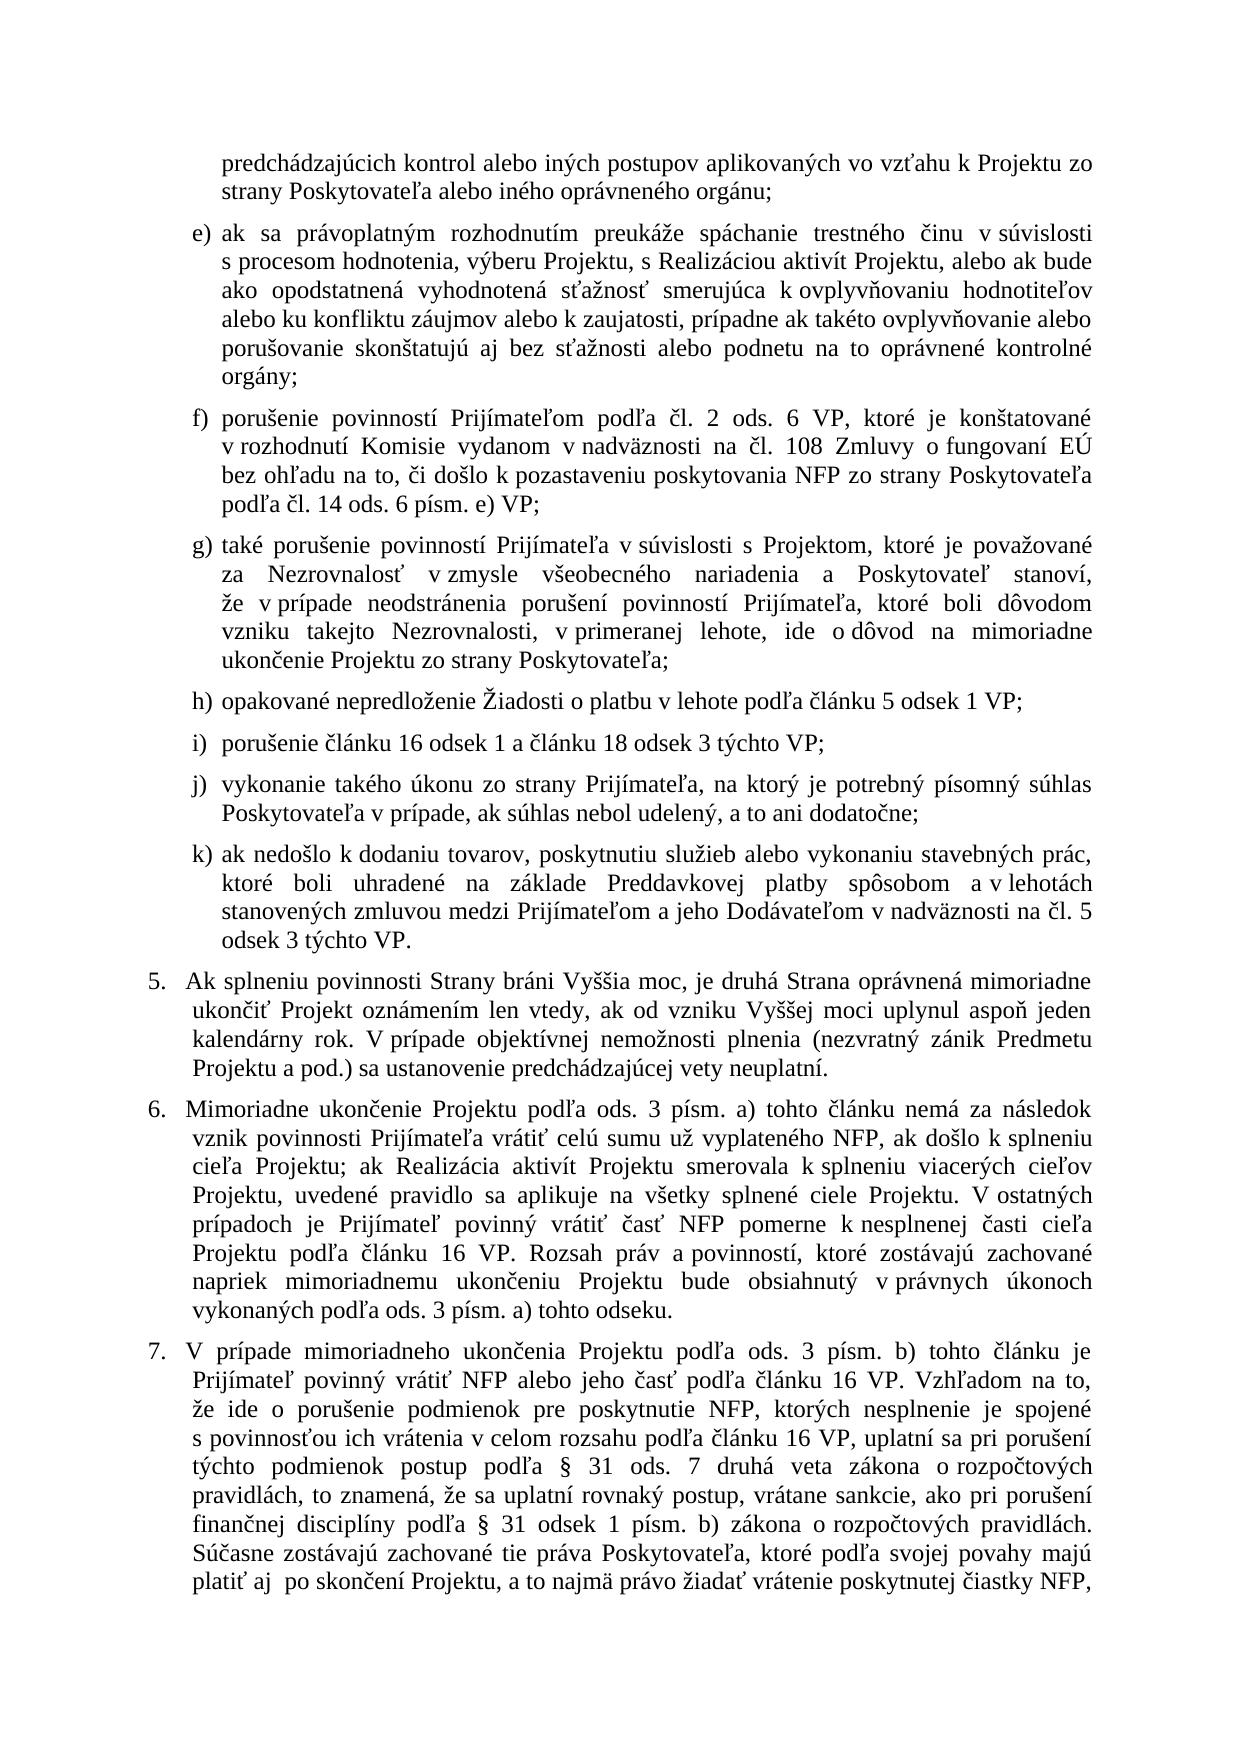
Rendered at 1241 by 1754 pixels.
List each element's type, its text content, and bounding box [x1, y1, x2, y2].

list porušenie povinností Prijímateľom podľa čl. 2 ods. 6 VP, ktoré je konštatované v rozhodnutí Komisie vydanom v nadväznosti na čl. 108 Zmluvy o fungovaní EÚ bez ohľadu na to, či došlo k pozastaveniu poskytovania NFP zo strany Poskytovateľa podľa čl. 14 ods. 6 písm. e) VP; [192, 403, 1093, 518]
list opakované nepredloženie Žiadosti o platbu v lehote podľa článku 5 odsek 1 VP; [192, 686, 1093, 715]
list vykonanie takého úkonu zo strany Prijímateľa, na ktorý je potrebný písomný súhlas Poskytovateľa v prípade, ak súhlas nebol udelený, a to ani dodatočne; [192, 769, 1093, 826]
list Ak splneniu povinnosti Strany bráni Vyššia moc, je druhá Strana oprávnená mimoriadne ukončiť Projekt oznámením len vtedy, ak od vzniku Vyššej moci uplynul aspoň jeden kalendárny rok. V prípade objektívnej nemožnosti plnenia (nezvratný zánik Predmetu Projektu a pod.) sa ustanovenie predchádzajúcej vety neuplatní. [148, 966, 1093, 1081]
list porušenie článku 16 odsek 1 a článku 18 odsek 3 týchto VP; [192, 728, 1093, 756]
list Mimoriadne ukončenie Projektu podľa ods. 3 písm. a) tohto článku nemá za následok vznik povinnosti Prijímateľa vrátiť celú sumu už vyplateného NFP, ak došlo k splneniu cieľa Projektu; ak Realizácia aktivít Projektu smerovala k splneniu viacerých cieľov Projektu, uvedené pravidlo sa aplikuje na všetky splnené ciele Projektu. V ostatných prípadoch je Prijímateľ povinný vrátiť časť NFP pomerne k nesplnenej časti cieľa Projektu podľa článku 16 VP. Rozsah práv a povinností, ktoré zostávajú zachované napriek mimoriadnemu ukončeniu Projektu bude obsiahnutý v právnych úkonoch vykonaných podľa ods. 3 písm. a) tohto odseku. [148, 1094, 1093, 1324]
list také porušenie povinností Prijímateľa v súvislosti s Projektom, ktoré je považované za Nezrovnalosť v zmysle všeobecného nariadenia a Poskytovateľ stanoví, že v prípade neodstránenia porušení povinností Prijímateľa, ktoré boli dôvodom vzniku takejto Nezrovnalosti, v primeranej lehote, ide o dôvod na mimoriadne ukončenie Projektu zo strany Poskytovateľa; [192, 530, 1093, 674]
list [192, 148, 1093, 205]
list ak sa právoplatným rozhodnutím preukáže spáchanie trestného činu v súvislosti s procesom hodnotenia, výberu Projektu, s Realizáciou aktivít Projektu, alebo ak bude ako opodstatnená vyhodnotená sťažnosť smerujúca k ovplyvňovaniu hodnotiteľov alebo ku konfliktu záujmov alebo k zaujatosti, prípadne ak takéto ovplyvňovanie alebo porušovanie skonštatujú aj bez sťažnosti alebo podnetu na to oprávnené kontrolné orgány; [192, 218, 1093, 390]
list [148, 1336, 1093, 1595]
list ak nedošlo k dodaniu tovarov, poskytnutiu služieb alebo vykonaniu stavebných prác, ktoré boli uhradené na základe Preddavkovej platby spôsobom a v lehotách stanovených zmluvou medzi Prijímateľom a jeho Dodávateľom v nadväznosti na čl. 5 odsek 3 týchto VP. [192, 839, 1093, 954]
